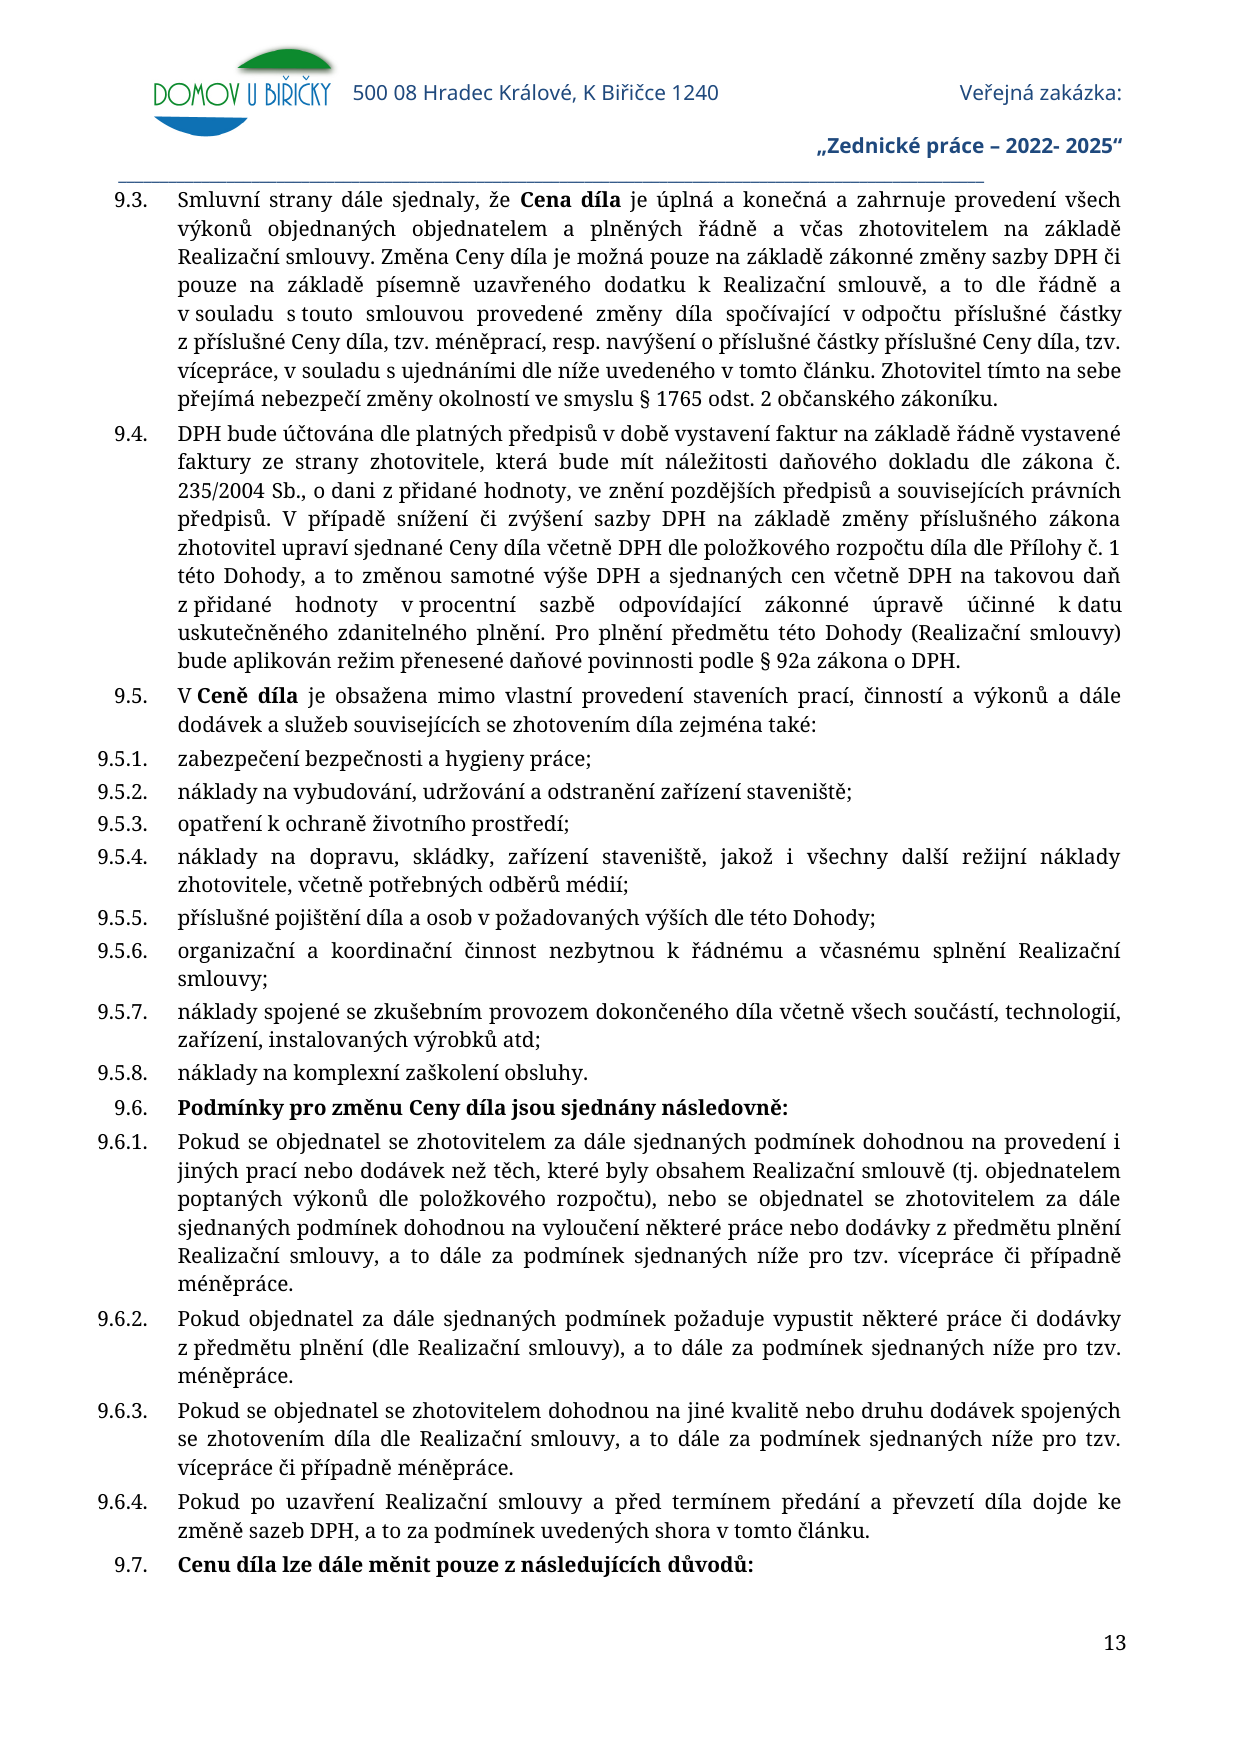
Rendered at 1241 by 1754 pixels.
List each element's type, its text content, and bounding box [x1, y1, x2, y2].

list Pokud se objednatel se zhotovitelem dohodnou na jiné kvalitě nebo druhu dodávek spojených se zhotovením díla dle Realizační smlouvy, a to dále za podmínek sjednaných níže pro tzv. vícepráce či případně méněpráce. [148, 1396, 1122, 1481]
list V Ceně díla je obsažena mimo vlastní provedení staveních prací, činností a výkonů a dále dodávek a služeb souvisejících se zhotovením díla zejména také: [148, 681, 1122, 738]
list Pokud se objednatel se zhotovitelem za dále sjednaných podmínek dohodnou na provedení i jiných prací nebo dodávek než těch, které byly obsahem Realizační smlouvě (tj. objednatelem poptaných výkonů dle položkového rozpočtu), nebo se objednatel se zhotovitelem za dále sjednaných podmínek dohodnou na vyloučení některé práce nebo dodávky z předmětu plnění Realizační smlouvy, a to dále za podmínek sjednaných níže pro tzv. vícepráce či případně méněpráce. [148, 1127, 1122, 1298]
list Smluvní strany dále sjednaly, že Cena díla je úplná a konečná a zahrnuje provedení všech výkonů objednaných objednatelem a plněných řádně a včas zhotovitelem na základě Realizační smlouvy. Změna Ceny díla je možná pouze na základě zákonné změny sazby DPH či pouze na základě písemně uzavřeného dodatku k Realizační smlouvě, a to dle řádně a v souladu s touto smlouvou provedené změny díla spočívající v odpočtu příslušné částky z příslušné Ceny díla, tzv. méněprací, resp. navýšení o příslušné částky příslušné Ceny díla, tzv. vícepráce, v souladu s ujednáními dle níže uvedeného v tomto článku. Zhotovitel tímto na sebe přejímá nebezpečí změny okolností ve smyslu § 1765 odst. 2 občanského zákoníku. [148, 185, 1122, 413]
list organizační a koordinační činnost nezbytnou k řádnému a včasnému splnění Realizační smlouvy; [148, 936, 1122, 993]
list zabezpečení bezpečnosti a hygieny práce; [148, 744, 1122, 773]
list Cenu díla lze dále měnit pouze z následujících důvodů: [148, 1550, 1122, 1579]
list náklady na dopravu, skládky, zařízení staveniště, jakož i všechny další režijní náklady zhotovitele, včetně potřebných odběrů médií; [148, 842, 1122, 899]
picture [118, 30, 367, 155]
list Pokud objednatel za dále sjednaných podmínek požaduje vypustit některé práce či dodávky z předmětu plnění (dle Realizační smlouvy), a to dále za podmínek sjednaných níže pro tzv. méněpráce. [148, 1304, 1122, 1389]
list náklady na vybudování, udržování a odstranění zařízení staveniště; [148, 777, 1122, 805]
list DPH bude účtována dle platných předpisů v době vystavení faktur na základě řádně vystavené faktury ze strany zhotovitele, která bude mít náležitosti daňového dokladu dle zákona č. 235/2004 Sb., o dani z přidané hodnoty, ve znění pozdějších předpisů a souvisejících právních předpisů. V případě snížení či zvýšení sazby DPH na základě změny příslušného zákona zhotovitel upraví sjednané Ceny díla včetně DPH dle položkového rozpočtu díla dle Přílohy č. 1 této Dohody, a to změnou samotné výše DPH a sjednaných cen včetně DPH na takovou daň z přidané hodnoty v procentní sazbě odpovídající zákonné úpravě účinné k datu uskutečněného zdanitelného plnění. Pro plnění předmětu této Dohody (Realizační smlouvy) bude aplikován režim přenesené daňové povinnosti podle § 92a zákona o DPH. [148, 419, 1122, 675]
list Podmínky pro změnu Ceny díla jsou sjednány následovně: [148, 1093, 1122, 1121]
list příslušné pojištění díla a osob v požadovaných výších dle této Dohody; [148, 903, 1122, 932]
list Pokud po uzavření Realizační smlouvy a před termínem předání a převzetí díla dojde ke změně sazeb DPH, a to za podmínek uvedených shora v tomto článku. [148, 1487, 1122, 1544]
list opatření k ochraně životního prostředí; [148, 809, 1122, 838]
list náklady na komplexní zaškolení obsluhy. [148, 1058, 1122, 1086]
list náklady spojené se zkušebním provozem dokončeného díla včetně všech součástí, technologií, zařízení, instalovaných výrobků atd; [148, 997, 1122, 1054]
